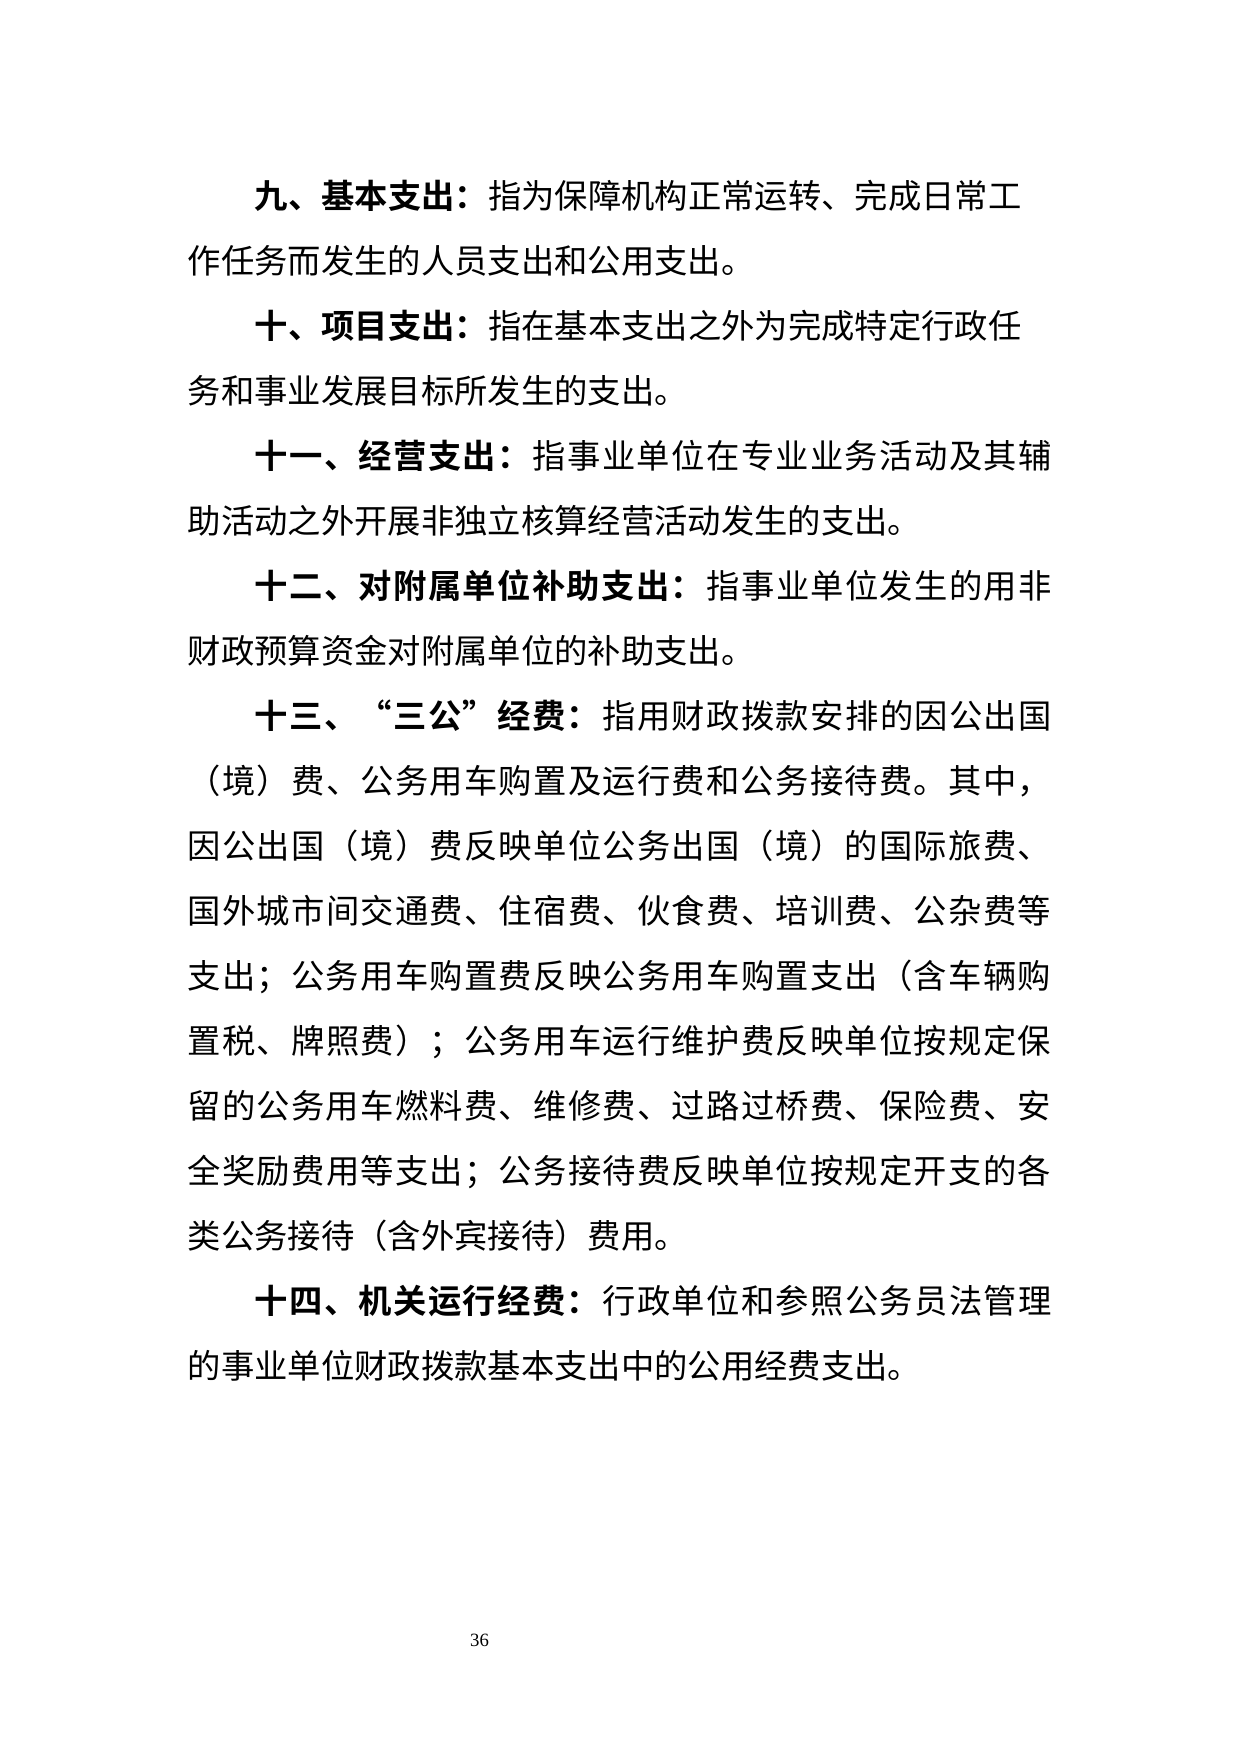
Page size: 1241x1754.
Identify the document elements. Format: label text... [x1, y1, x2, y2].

text 十四、机关运行经费：行政单位和参照公务员法管理的事业单位财政拨款基本支出中的公用经费支出。 [187, 1267, 1053, 1397]
text 九、基本支出：指为保障机构正常运转、完成日常工作任务而发生的人员支出和公用支出。 [187, 162, 1053, 292]
text 十三、“三公”经费：指用财政拨款安排的因公出国（境）费、公务用车购置及运行费和公务接待费。其中，因公出国（境）费反映单位公务出国（境）的国际旅费、国外城市间交通费、住宿费、伙食费、培训费、公杂费等支出；公务用车购置费反映公务用车购置支出（含车辆购置税、牌照费）；公务用车运行维护费反映单位按规定保留的公务用车燃料费、维修费、过路过桥费、保险费、安全奖励费用等支出；公务接待费反映单位按规定开支的各类公务接待（含外宾接待）费用。 [187, 682, 1053, 1267]
text 十二、对附属单位补助支出：指事业单位发生的用非财政预算资金对附属单位的补助支出。 [187, 552, 1053, 682]
text 十一、经营支出：指事业单位在专业业务活动及其辅助活动之外开展非独立核算经营活动发生的支出。 [187, 422, 1053, 552]
text 十、项目支出：指在基本支出之外为完成特定行政任务和事业发展目标所发生的支出。 [187, 292, 1053, 422]
